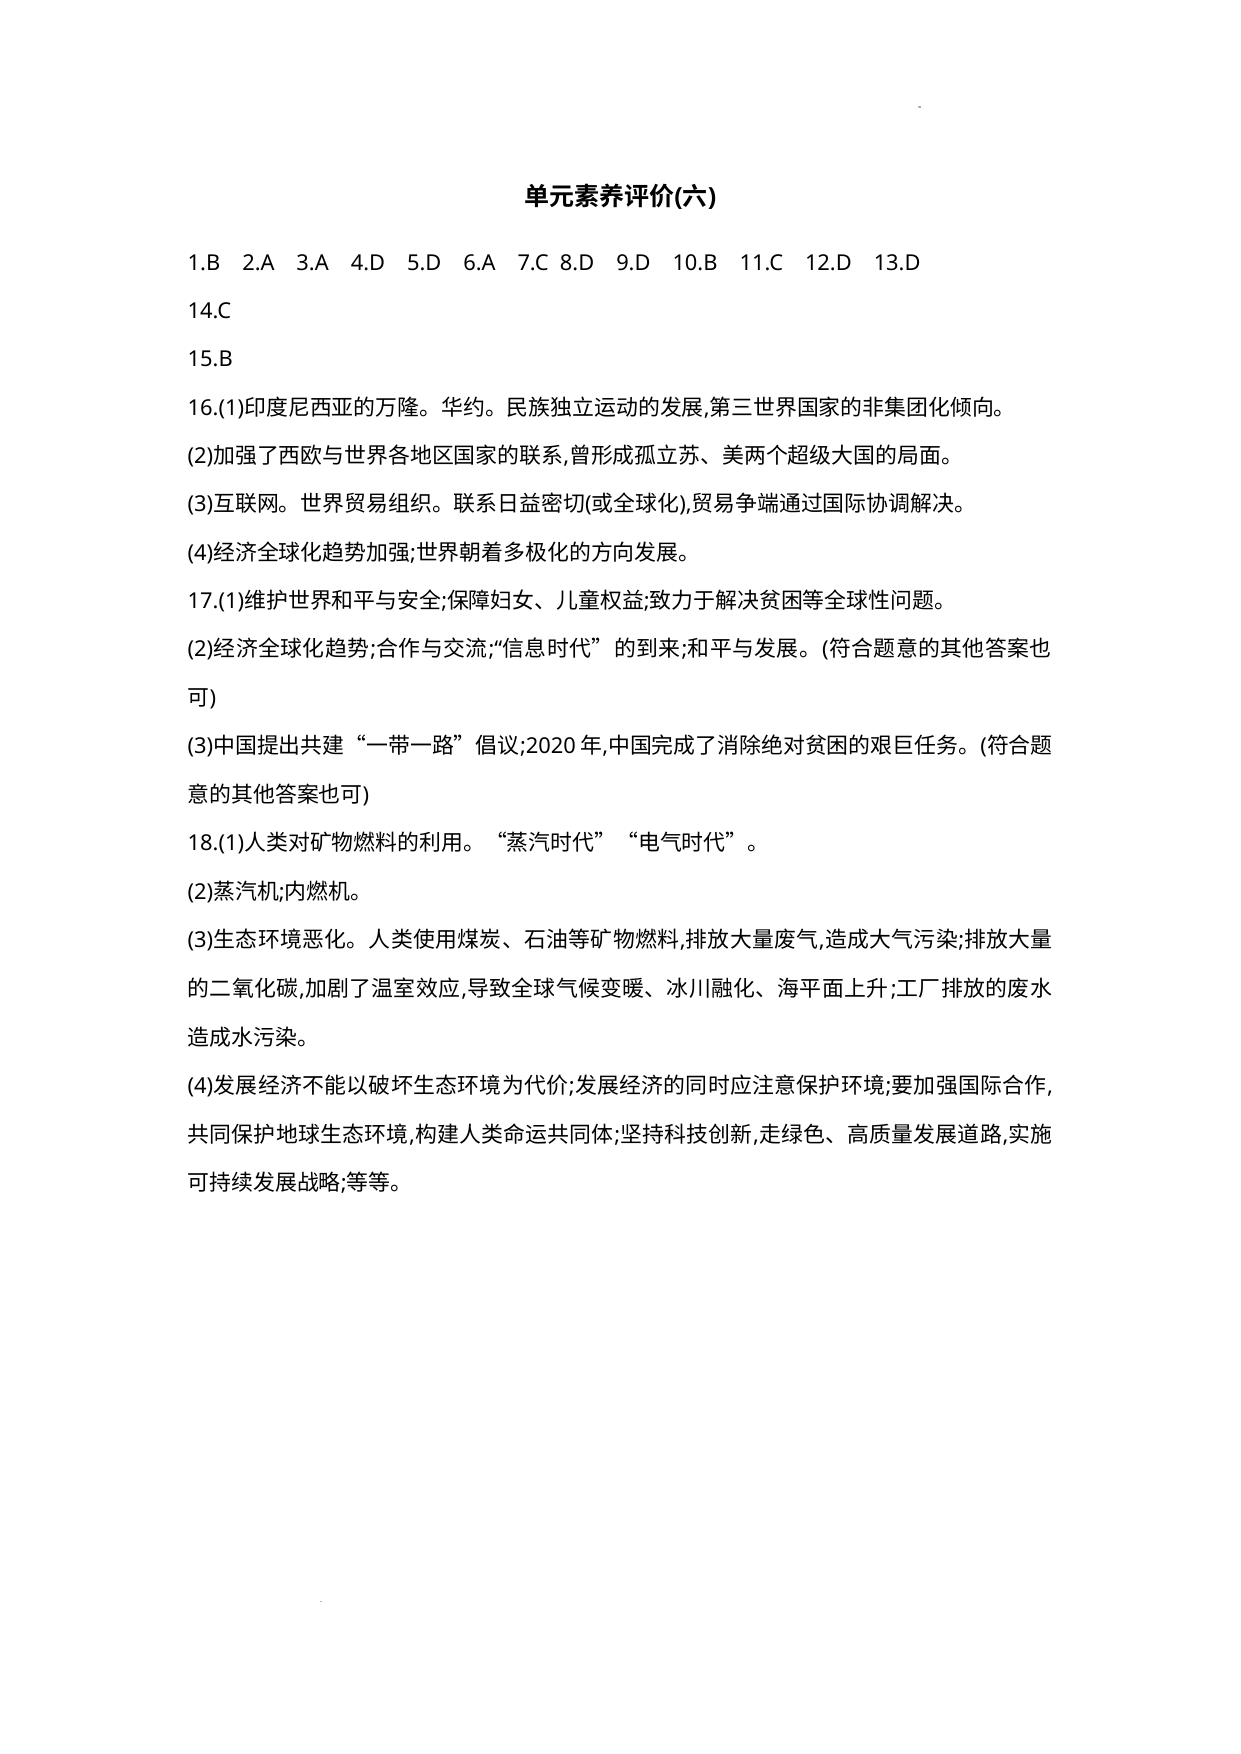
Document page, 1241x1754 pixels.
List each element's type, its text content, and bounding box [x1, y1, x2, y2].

text 18.(1)人类对矿物燃料的利用。“蒸汽时代”“电气时代”。 [187, 825, 1053, 857]
text 1.B 2.A 3.A 4.D 5.D 6.A 7.C 8.D 9.D 10.B 11.C 12.D 13.D [187, 245, 1053, 278]
text (2)经济全球化趋势;合作与交流;“信息时代”的到来;和平与发展。(符合题意的其他答案也可) [187, 631, 1053, 712]
text (3)互联网。世界贸易组织。联系日益密切(或全球化),贸易争端通过国际协调解决。 [187, 486, 1053, 518]
text (3)生态环境恶化。人类使用煤炭、石油等矿物燃料,排放大量废气,造成大气污染;排放大量的二氧化碳,加剧了温室效应,导致全球气候变暖、冰川融化、海平面上升;工厂排放的废水造成水污染。 [187, 922, 1053, 1052]
text 16.(1)印度尼西亚的万隆。华约。民族独立运动的发展,第三世界国家的非集团化倾向。 [187, 389, 1053, 422]
text (2)加强了西欧与世界各地区国家的联系,曾形成孤立苏、美两个超级大国的局面。 [187, 437, 1053, 470]
text 15.B [187, 342, 1053, 374]
text (2)蒸汽机;内燃机。 [187, 873, 1053, 906]
text (4)经济全球化趋势加强;世界朝着多极化的方向发展。 [187, 534, 1053, 567]
text 单元素养评价(六) [187, 162, 1053, 227]
text 17.(1)维护世界和平与安全;保障妇女、儿童权益;致力于解决贫困等全球性问题。 [187, 582, 1053, 615]
text (3)中国提出共建“一带一路”倡议;2020年,中国完成了消除绝对贫困的艰巨任务。(符合题意的其他答案也可) [187, 728, 1053, 809]
text (4)发展经济不能以破坏生态环境为代价;发展经济的同时应注意保护环境;要加强国际合作,共同保护地球生态环境,构建人类命运共同体;坚持科技创新,走绿色、高质量发展道路,实施可持续发展战略;等等。 [187, 1067, 1053, 1197]
text 14.C [187, 293, 1053, 326]
